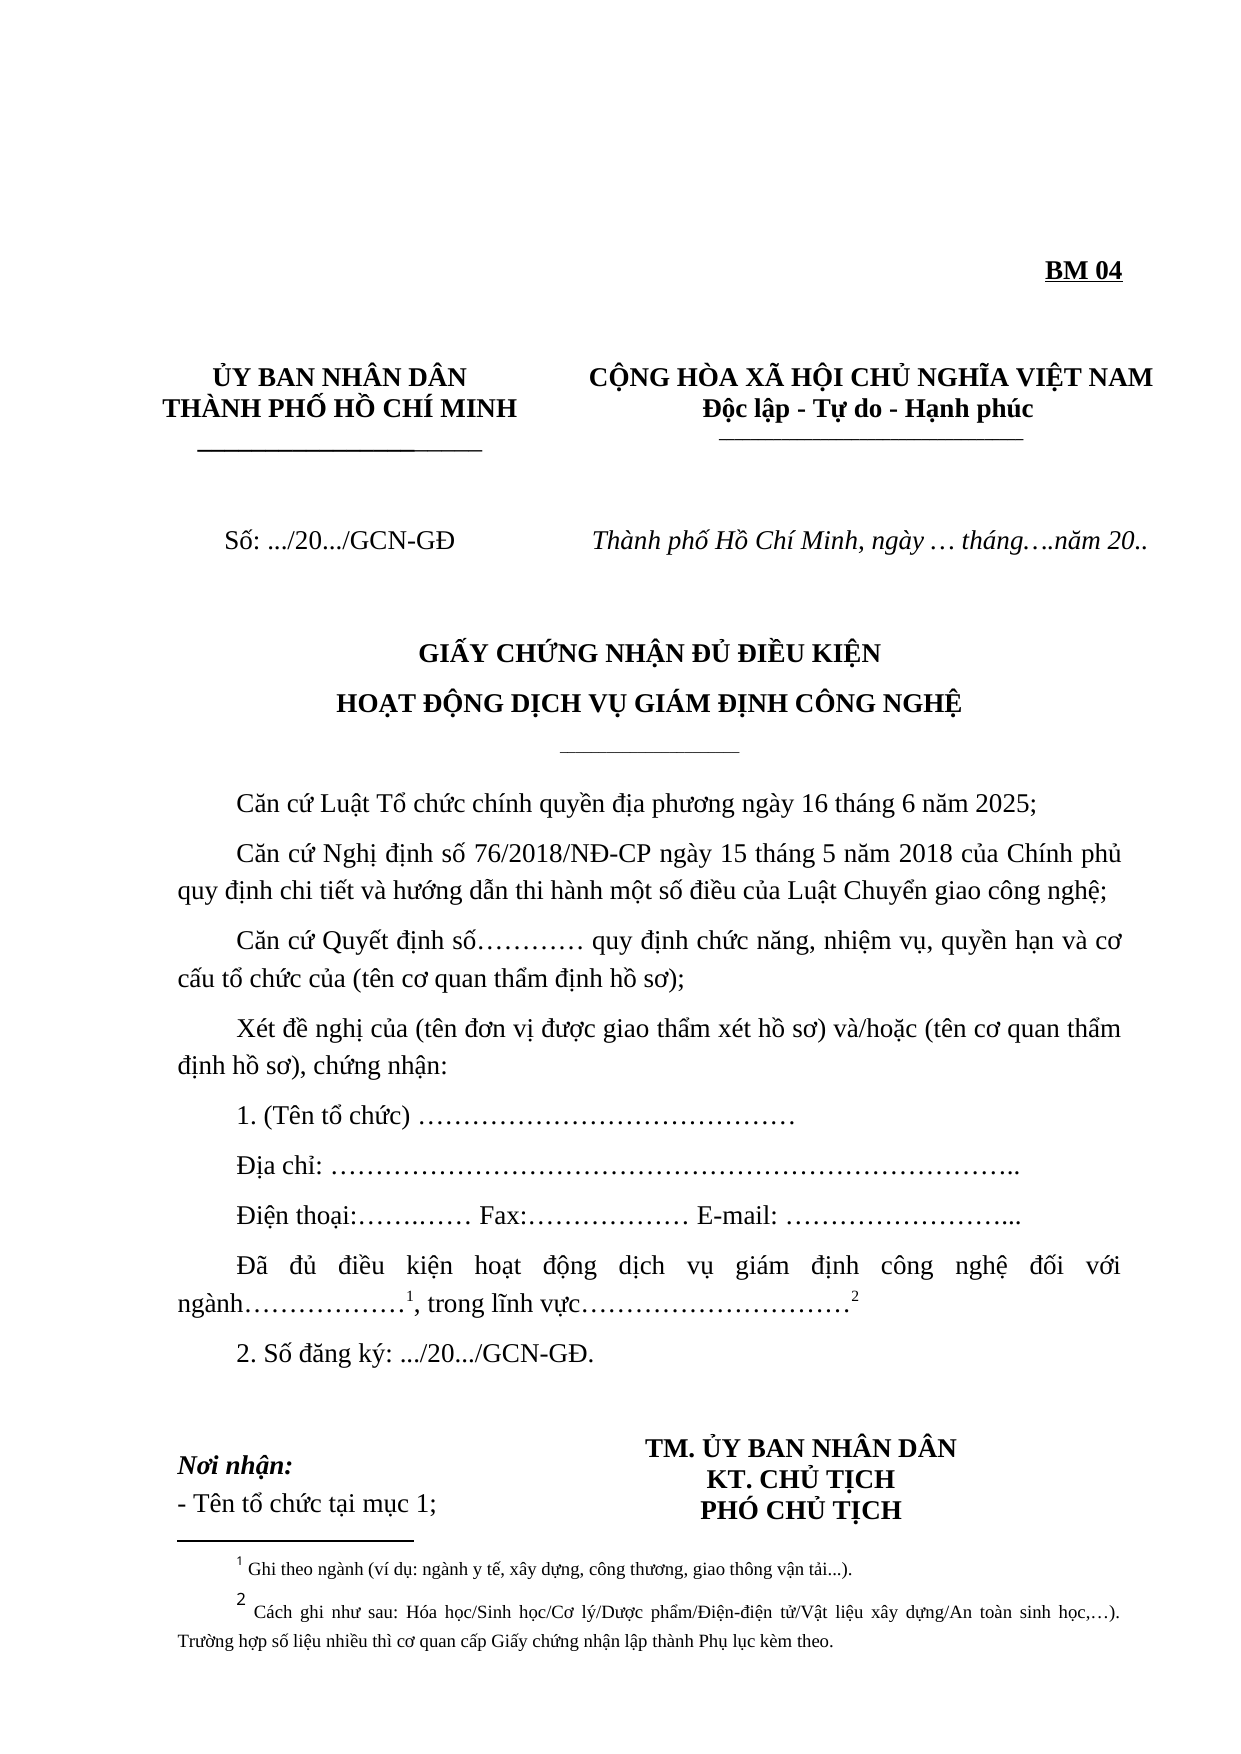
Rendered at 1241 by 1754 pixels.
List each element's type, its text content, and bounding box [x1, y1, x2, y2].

text Địa chỉ: ………………………………………………………………….. [177, 1144, 1122, 1182]
text _______________________ [177, 732, 1122, 769]
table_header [177, 1432, 502, 1525]
text HOẠT ĐỘNG DỊCH VỤ GIÁM ĐỊNH CÔNG NGHỆ [177, 682, 1122, 719]
table_header ỦY BAN NHÂN DÂN THÀNH PHỐ HỒ CHÍ MINH _____________________ [118, 361, 561, 494]
text Xét đề nghị của (tên đơn vị được giao thẩm xét hồ sơ) và/hoặc (tên cơ quan thẩm định hồ sơ), chứng nhận: [177, 1007, 1122, 1082]
text GIẤY CHỨNG NHẬN ĐỦ ĐIỀU KIỆN [177, 632, 1122, 669]
table_cell Thành phố Hồ Chí Minh, ngày … tháng….năm 20.. [561, 495, 1181, 569]
table_header CỘNG HÒA XÃ HỘI CHỦ NGHĨA VIỆT NAM Độc lập - Tự do - Hạnh phúc _______________________________________ [561, 361, 1181, 494]
text 2. Số đăng ký: .../20.../GCN-GĐ. [177, 1332, 1122, 1369]
text Căn cứ Quyết định số………… quy định chức năng, nhiệm vụ, quyền hạn và cơ cấu tổ chức của (tên cơ quan thẩm định hồ sơ); [177, 919, 1122, 994]
text Điện thoại:…….…… Fax:……………… E-mail: ……………………... [177, 1194, 1122, 1232]
text 1. (Tên tổ chức) …………………………………… [177, 1094, 1122, 1132]
text Căn cứ Luật Tổ chức chính quyền địa phương ngày 16 tháng 6 năm 2025; [177, 782, 1122, 819]
text Đã đủ điều kiện hoạt động dịch vụ giám định công nghệ đối với ngành………………, trong lĩnh vực………………………… [177, 1244, 1122, 1319]
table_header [502, 1432, 1100, 1525]
text BM 04 [177, 249, 1122, 287]
text Căn cứ Nghị định số 76/2018/NĐ-CP ngày 15 tháng 5 năm 2018 của Chính phủ quy định chi tiết và hướng dẫn thi hành một số điều của Luật Chuyển giao công nghệ; [177, 832, 1122, 907]
table_cell Số: .../20.../GCN-GĐ [118, 495, 561, 569]
